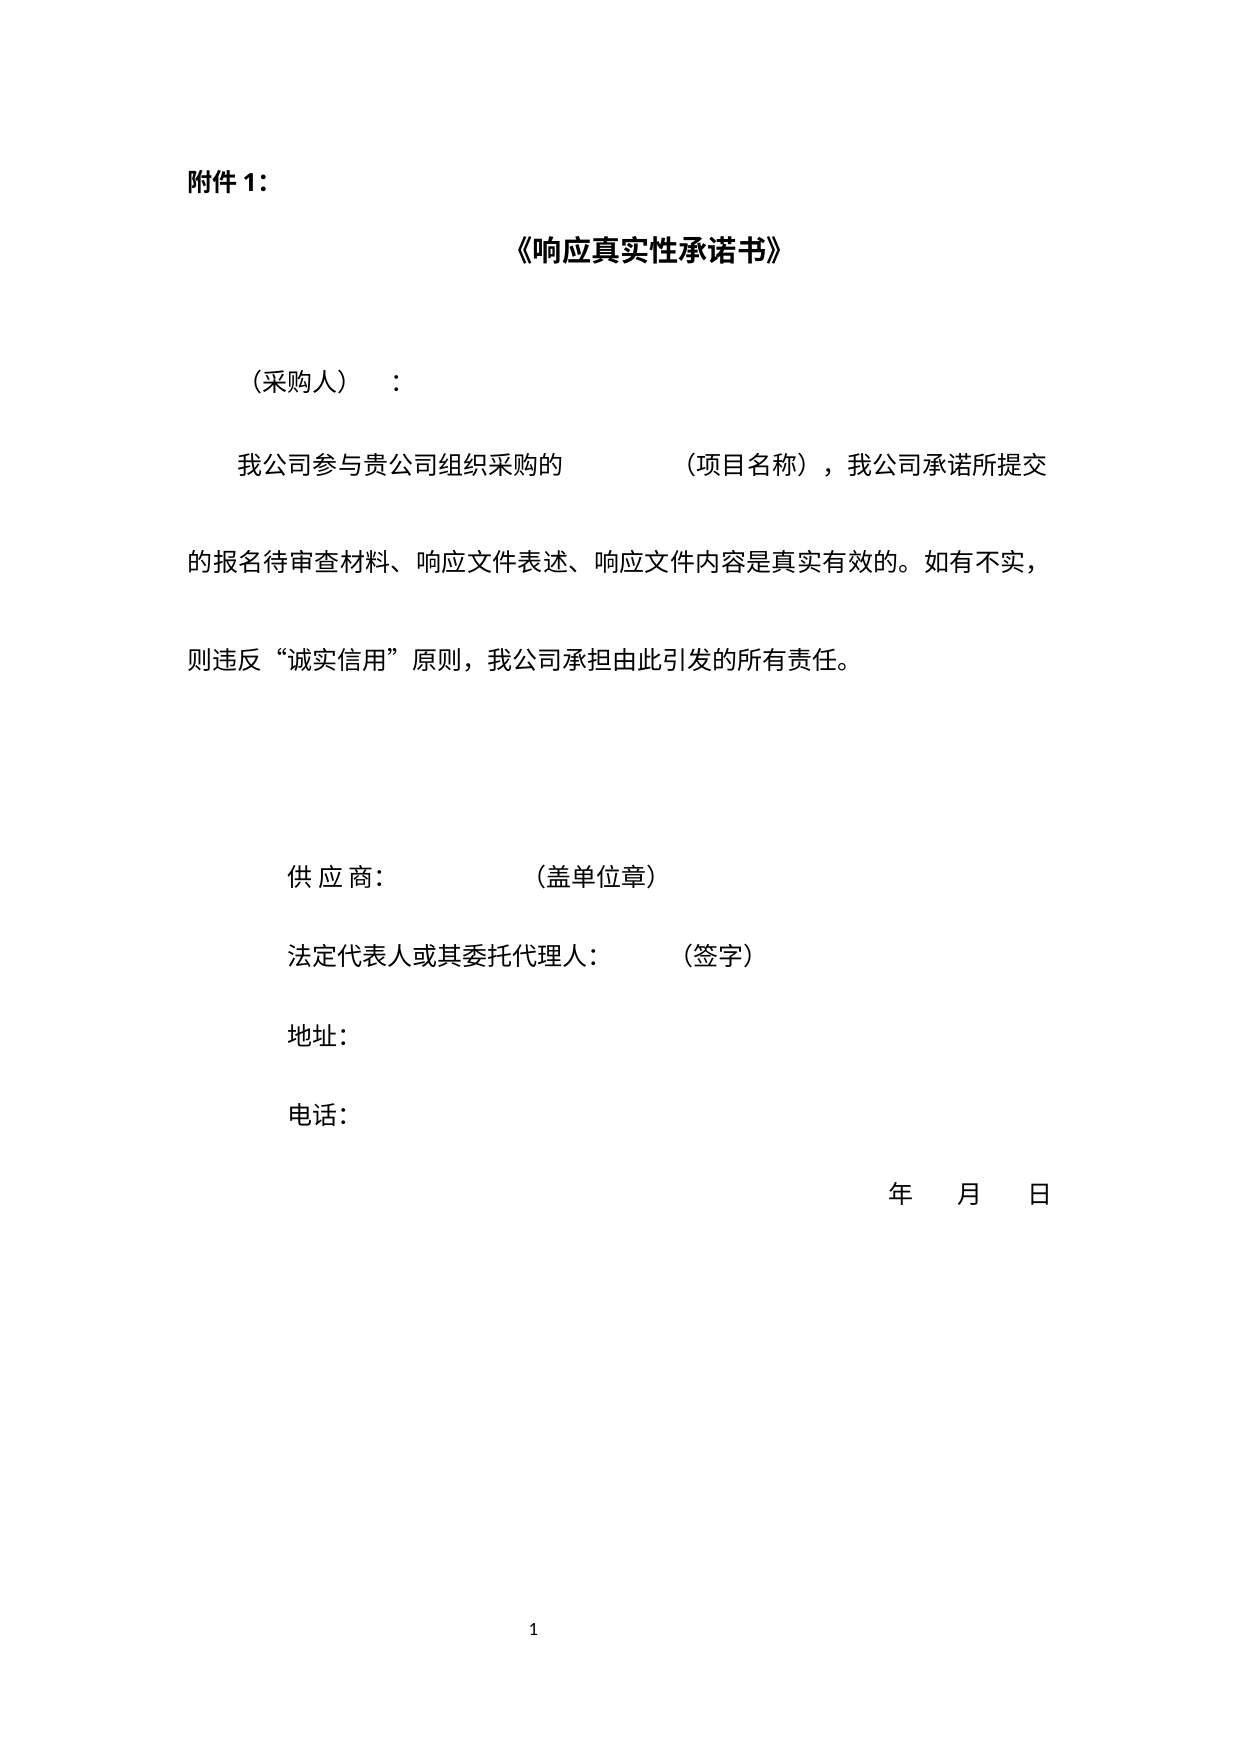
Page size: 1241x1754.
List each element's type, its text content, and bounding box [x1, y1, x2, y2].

text 我公司参与贵公司组织采购的 （项目名称），我公司承诺所提交的报名待审查材料、响应文件表述、响应文件内容是真实有效的。如有不实，则违反“诚实信用”原则，我公司承担由此引发的所有责任。 [187, 431, 1053, 691]
table_cell 法定代表人或其委托代理人： （签字） [176, 923, 1064, 1002]
table_cell 年 月 日 [176, 1160, 1064, 1239]
text （采购人） ： [187, 348, 1053, 413]
text 《响应真实性承诺书》 [187, 216, 1053, 281]
text 附件1： [187, 162, 1053, 198]
table_header 供 应 商： （盖单位章） [176, 843, 1064, 922]
table_cell 电话： [176, 1081, 1064, 1160]
table_cell 地址： [176, 1002, 1064, 1081]
